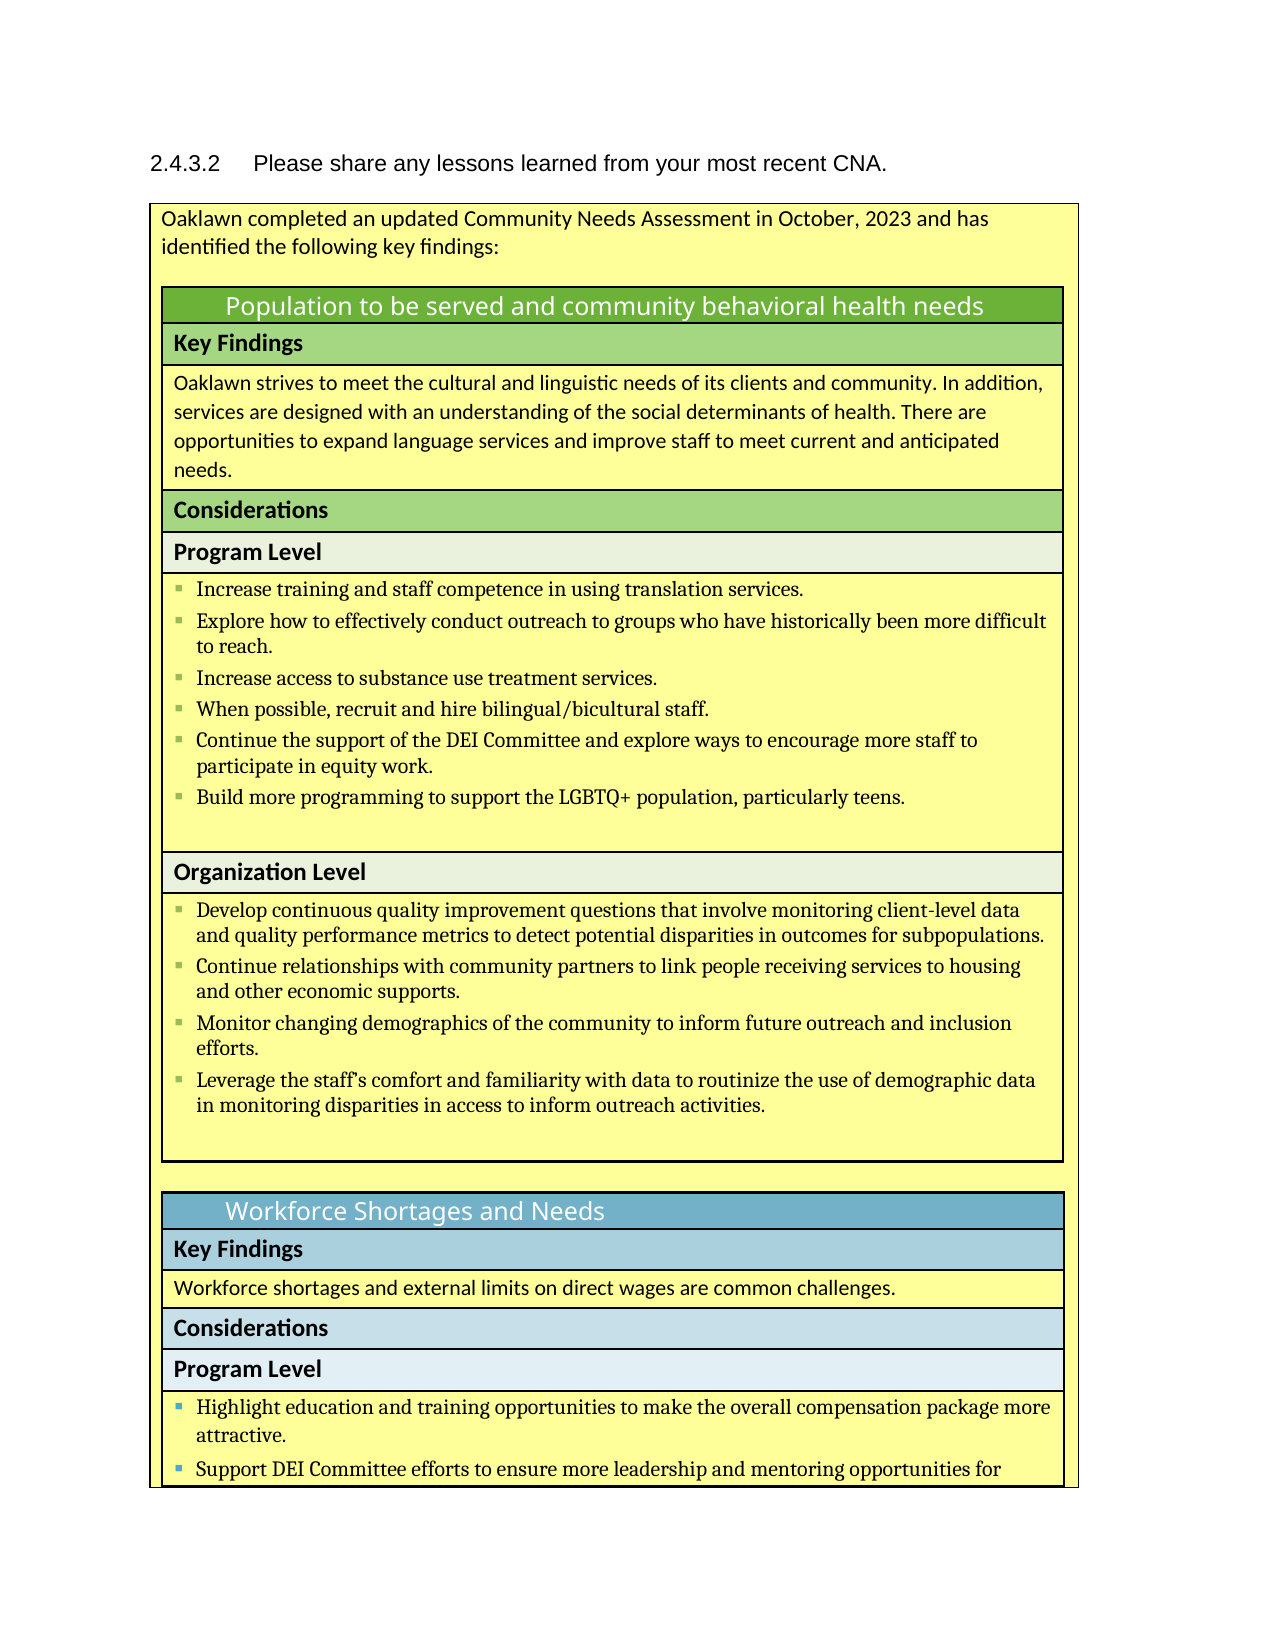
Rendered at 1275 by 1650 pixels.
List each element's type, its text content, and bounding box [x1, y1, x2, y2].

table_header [151, 204, 1078, 1487]
text 2.4.3.2 Please share any lessons learned from your most recent CNA. [150, 150, 1125, 176]
